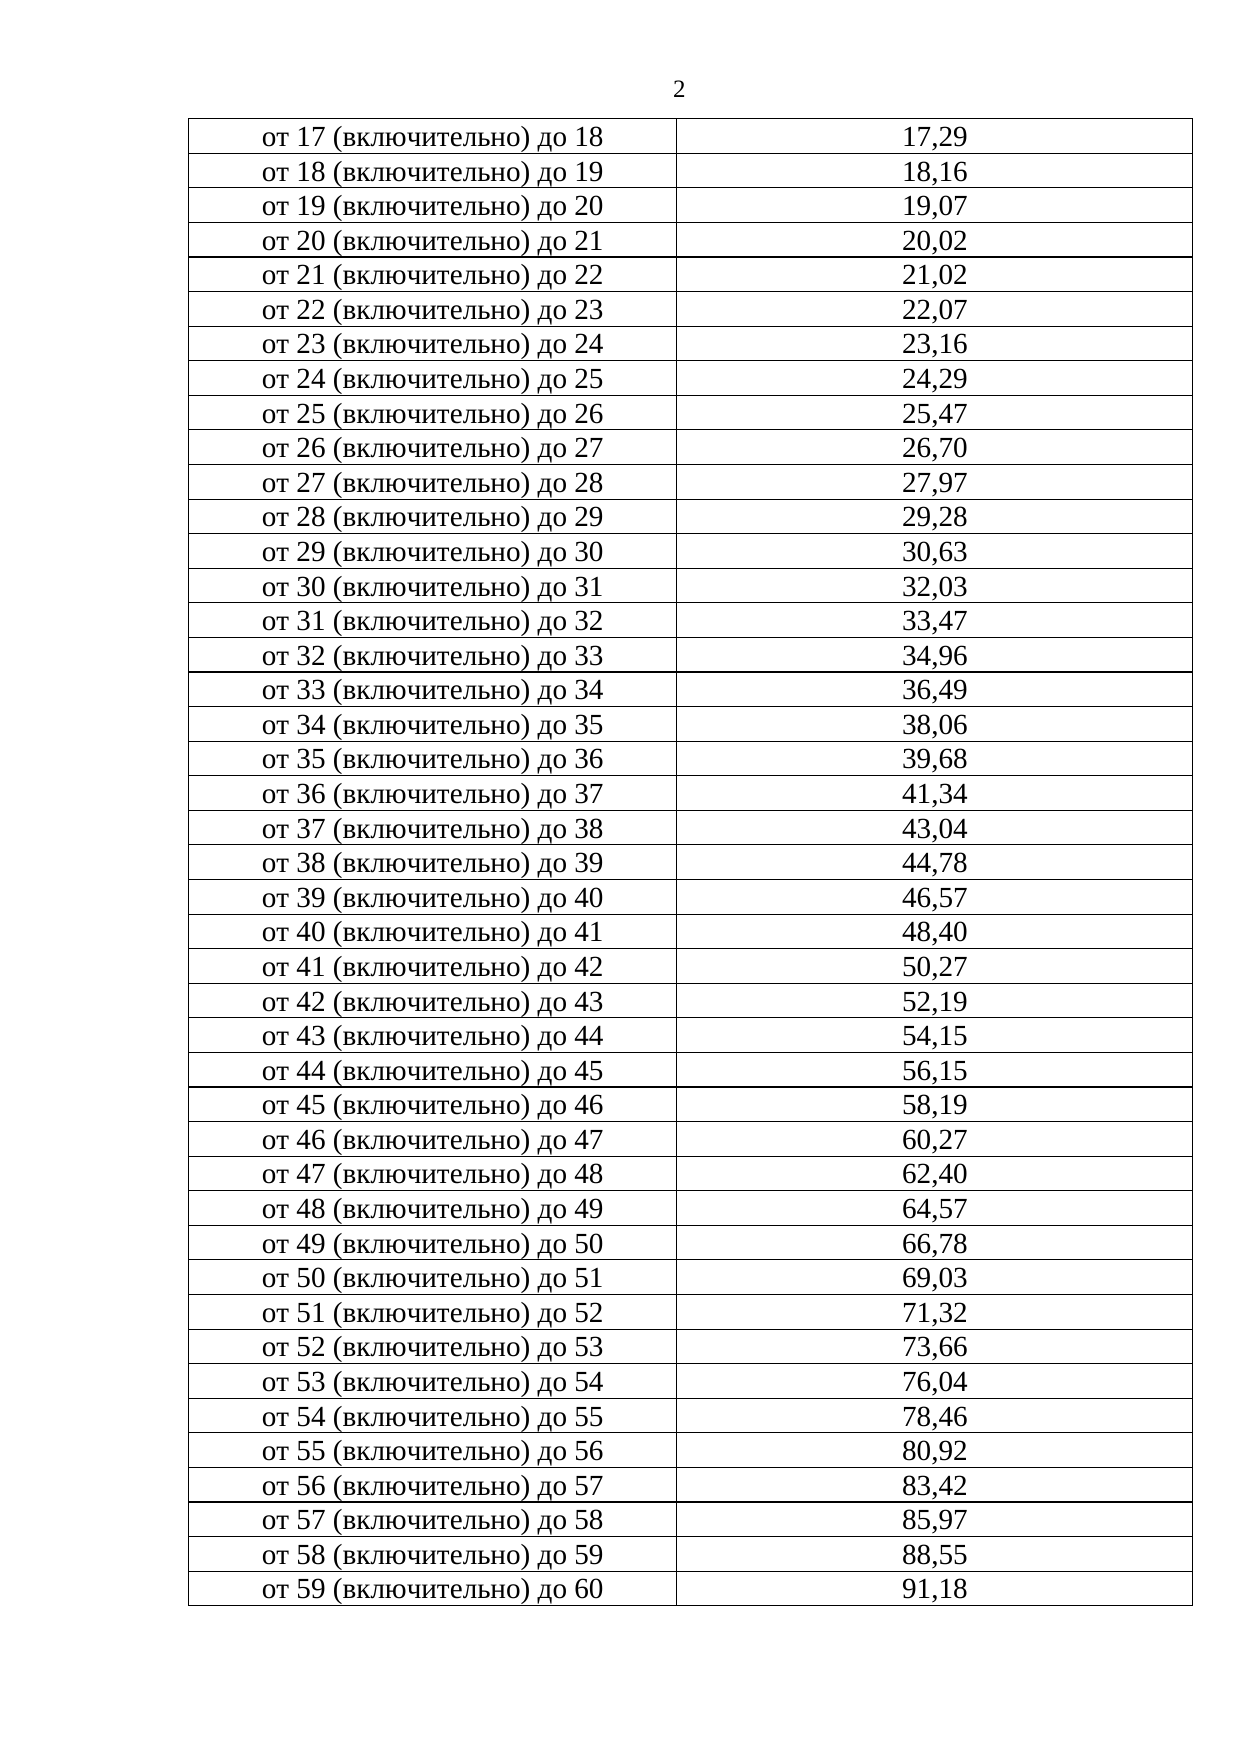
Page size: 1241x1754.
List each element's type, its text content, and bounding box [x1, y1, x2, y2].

table_cell [1193, 810, 1218, 844]
table_cell от 54 (включительно) до 55 [189, 1399, 676, 1432]
table_cell [1193, 1398, 1218, 1432]
table_cell от 58 (включительно) до 59 [189, 1537, 676, 1571]
table_cell от 24 (включительно) до 25 [189, 361, 676, 395]
table_cell [1193, 602, 1218, 637]
table_cell от 44 (включительно) до 45 [189, 1053, 676, 1086]
table_cell 69,03 [677, 1260, 1192, 1294]
table_cell [1193, 844, 1218, 879]
table_cell от 33 (включительно) до 34 [189, 673, 676, 706]
table_cell [1193, 671, 1218, 706]
table_cell 21,02 [677, 258, 1192, 291]
table_cell [1193, 395, 1218, 429]
table_cell от 37 (включительно) до 38 [189, 811, 676, 844]
table_cell 30,63 [677, 534, 1192, 568]
table_cell [1193, 187, 1218, 222]
table_cell 29,28 [677, 500, 1192, 533]
table_cell от 36 (включительно) до 37 [189, 776, 676, 810]
table_cell [1193, 153, 1218, 187]
table_cell 60,27 [677, 1122, 1192, 1156]
table_cell от 53 (включительно) до 54 [189, 1364, 676, 1398]
table_cell от 26 (включительно) до 27 [189, 430, 676, 464]
table_cell 64,57 [677, 1191, 1192, 1225]
table_cell 71,32 [677, 1295, 1192, 1328]
table_cell [1193, 1190, 1218, 1225]
table_cell 32,03 [677, 569, 1192, 602]
table_cell 38,06 [677, 707, 1192, 741]
table_cell [1193, 118, 1218, 153]
table_cell 20,02 [677, 223, 1192, 256]
table_cell 23,16 [677, 327, 1192, 360]
table_cell 19,07 [677, 188, 1192, 222]
table_cell 18,16 [677, 154, 1192, 187]
table_cell [1193, 1052, 1218, 1086]
table_cell [1193, 222, 1218, 256]
table_cell от 48 (включительно) до 49 [189, 1191, 676, 1225]
table_cell [1193, 1294, 1218, 1328]
table_cell от 51 (включительно) до 52 [189, 1295, 676, 1328]
table_cell [1193, 879, 1218, 913]
table_cell 25,47 [677, 396, 1192, 429]
table_cell от 22 (включительно) до 23 [189, 292, 676, 326]
table_cell [1193, 1121, 1218, 1156]
table_cell [1193, 914, 1218, 948]
table_cell [1193, 1501, 1218, 1536]
table_cell [1193, 741, 1218, 775]
table_cell 36,49 [677, 673, 1192, 706]
table_cell 80,92 [677, 1433, 1192, 1467]
table_cell от 52 (включительно) до 53 [189, 1330, 676, 1363]
table_cell 43,04 [677, 811, 1192, 844]
table_cell от 41 (включительно) до 42 [189, 949, 676, 983]
table_cell 54,15 [677, 1018, 1192, 1052]
table_cell 91,18 [677, 1572, 1192, 1605]
table_cell от 39 (включительно) до 40 [189, 880, 676, 913]
table_cell от 28 (включительно) до 29 [189, 500, 676, 533]
table_cell от 42 (включительно) до 43 [189, 984, 676, 1017]
table_cell 17,29 [677, 119, 1192, 153]
table_cell от 59 (включительно) до 60 [189, 1572, 676, 1605]
table_cell [1193, 1086, 1218, 1121]
table_cell от 27 (включительно) до 28 [189, 465, 676, 498]
table_cell 50,27 [677, 949, 1192, 983]
table_cell 62,40 [677, 1157, 1192, 1190]
table_cell [1193, 1571, 1218, 1605]
table_cell от 38 (включительно) до 39 [189, 845, 676, 879]
table_cell 46,57 [677, 880, 1192, 913]
table_cell [1193, 1536, 1218, 1571]
table_cell 52,19 [677, 984, 1192, 1017]
table_cell 48,40 [677, 915, 1192, 948]
table_cell 83,42 [677, 1468, 1192, 1501]
table_cell 58,19 [677, 1088, 1192, 1121]
table_cell от 17 (включительно) до 18 [189, 119, 676, 153]
table_cell от 32 (включительно) до 33 [189, 638, 676, 671]
table_cell от 35 (включительно) до 36 [189, 742, 676, 775]
table_cell [1193, 706, 1218, 741]
table_cell [1193, 256, 1218, 291]
table_cell 76,04 [677, 1364, 1192, 1398]
table_cell [1193, 1363, 1218, 1398]
table_cell 44,78 [677, 845, 1192, 879]
table_cell от 46 (включительно) до 47 [189, 1122, 676, 1156]
table_cell от 43 (включительно) до 44 [189, 1018, 676, 1052]
table_cell от 57 (включительно) до 58 [189, 1503, 676, 1536]
table_cell 66,78 [677, 1226, 1192, 1259]
table_cell 41,34 [677, 776, 1192, 810]
table_cell 88,55 [677, 1537, 1192, 1571]
table_cell от 30 (включительно) до 31 [189, 569, 676, 602]
table_cell [1193, 291, 1218, 326]
table_cell [1193, 983, 1218, 1017]
table_cell 85,97 [677, 1503, 1192, 1536]
table_cell от 19 (включительно) до 20 [189, 188, 676, 222]
table_cell [1193, 533, 1218, 568]
table_cell от 50 (включительно) до 51 [189, 1260, 676, 1294]
table_cell [1193, 1156, 1218, 1190]
table_cell [1193, 1467, 1218, 1501]
table_cell [1193, 1329, 1218, 1363]
table_cell от 40 (включительно) до 41 [189, 915, 676, 948]
table_cell 34,96 [677, 638, 1192, 671]
table_cell 39,68 [677, 742, 1192, 775]
table_cell [1193, 775, 1218, 810]
table_cell [1193, 1432, 1218, 1467]
table_cell 22,07 [677, 292, 1192, 326]
table_cell от 56 (включительно) до 57 [189, 1468, 676, 1501]
table_cell [1193, 637, 1218, 671]
table_cell 24,29 [677, 361, 1192, 395]
table_cell от 18 (включительно) до 19 [189, 154, 676, 187]
table_cell 73,66 [677, 1330, 1192, 1363]
table_cell [1193, 429, 1218, 464]
table_cell 78,46 [677, 1399, 1192, 1432]
table_cell от 49 (включительно) до 50 [189, 1226, 676, 1259]
table_cell 56,15 [677, 1053, 1192, 1086]
table_cell от 31 (включительно) до 32 [189, 603, 676, 637]
table_cell 33,47 [677, 603, 1192, 637]
table_cell от 21 (включительно) до 22 [189, 258, 676, 291]
table_cell [1193, 499, 1218, 533]
table_cell от 20 (включительно) до 21 [189, 223, 676, 256]
table_cell [1193, 948, 1218, 983]
table_cell от 45 (включительно) до 46 [189, 1088, 676, 1121]
table_cell от 29 (включительно) до 30 [189, 534, 676, 568]
table_cell [1193, 568, 1218, 602]
table_cell 27,97 [677, 465, 1192, 498]
table_cell от 34 (включительно) до 35 [189, 707, 676, 741]
table_cell [1193, 1017, 1218, 1052]
table_cell от 25 (включительно) до 26 [189, 396, 676, 429]
table_cell 26,70 [677, 430, 1192, 464]
table_cell [1193, 1225, 1218, 1259]
table_cell [1193, 464, 1218, 498]
table_cell от 55 (включительно) до 56 [189, 1433, 676, 1467]
table_cell [1193, 1259, 1218, 1294]
table_cell от 47 (включительно) до 48 [189, 1157, 676, 1190]
table_cell [1193, 360, 1218, 395]
table_cell [1193, 326, 1218, 360]
table_cell от 23 (включительно) до 24 [189, 327, 676, 360]
